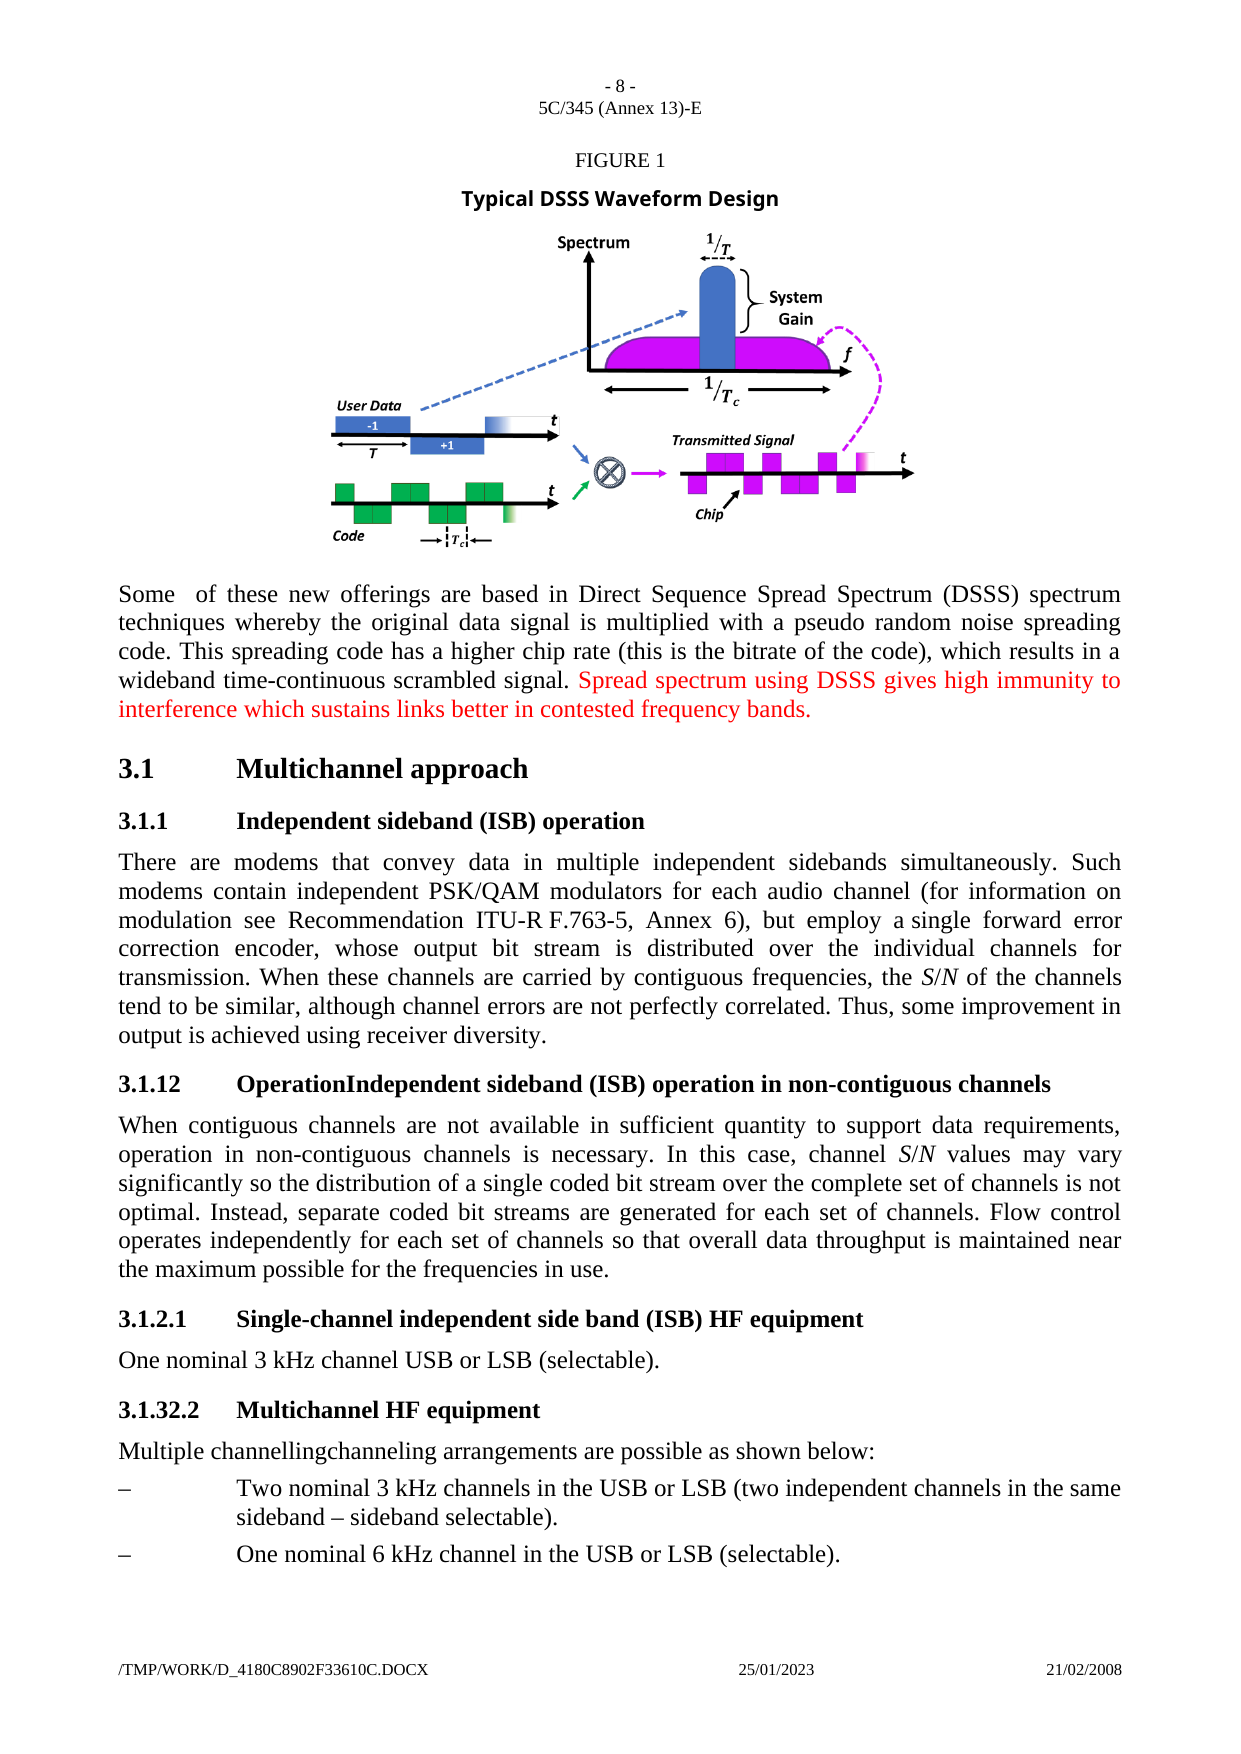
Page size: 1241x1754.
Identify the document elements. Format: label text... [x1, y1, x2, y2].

text There are modems that convey data in multiple independent sidebands simultaneously. Such modems contain independent PSK/QAM modulators for each audio channel (for information on modulation see Recommendation ITU-R F.763-5, Annex 6), but employ a single forward error correction encoder, whose output bit stream is distributed over the individual channels for transmission. When these channels are carried by contiguous frequencies, the S/N of the channels tend to be similar, although channel errors are not perfectly correlated. Thus, some improvement in output is achieved using receiver diversity. [118, 847, 1122, 1048]
text – One nominal 6 kHz channel in the USB or LSB (selectable). [118, 1539, 1122, 1568]
subtitle 3.1.2 Single-channel HF equipment [118, 1304, 1122, 1333]
subtitle 3.1. in non-contiguous channels [118, 1069, 1122, 1098]
text One nominal 3 kHz channel USB or LSB (selectable). [118, 1345, 1122, 1374]
subtitle 3.1 Independent sideband (ISB) operation [118, 806, 1122, 835]
text – Two nominal 3 kHz channels in the USB or LSB (two independent channels in the same sideband – sideband selectable). [118, 1473, 1122, 1531]
subtitle 3.1. Multichannel HF equipment [118, 1395, 1122, 1423]
subtitle 3 Multichannel approach [118, 752, 1122, 785]
text Multiple arrangements are possible as shown below: [118, 1436, 1122, 1465]
picture [313, 225, 927, 554]
text When contiguous channels are not available in sufficient quantity to support data requirements, operation in non-contiguous channels is necessary. In this case, channel S/N values may vary significantly so the distribution of a single coded bit stream over the complete set of channels is not optimal. Instead, separate coded bit streams are generated for each set of channels. Flow control operates independently for each set of channels so that overall data throughput is maintained near the maximum possible for the frequencies in use. [118, 1111, 1122, 1283]
